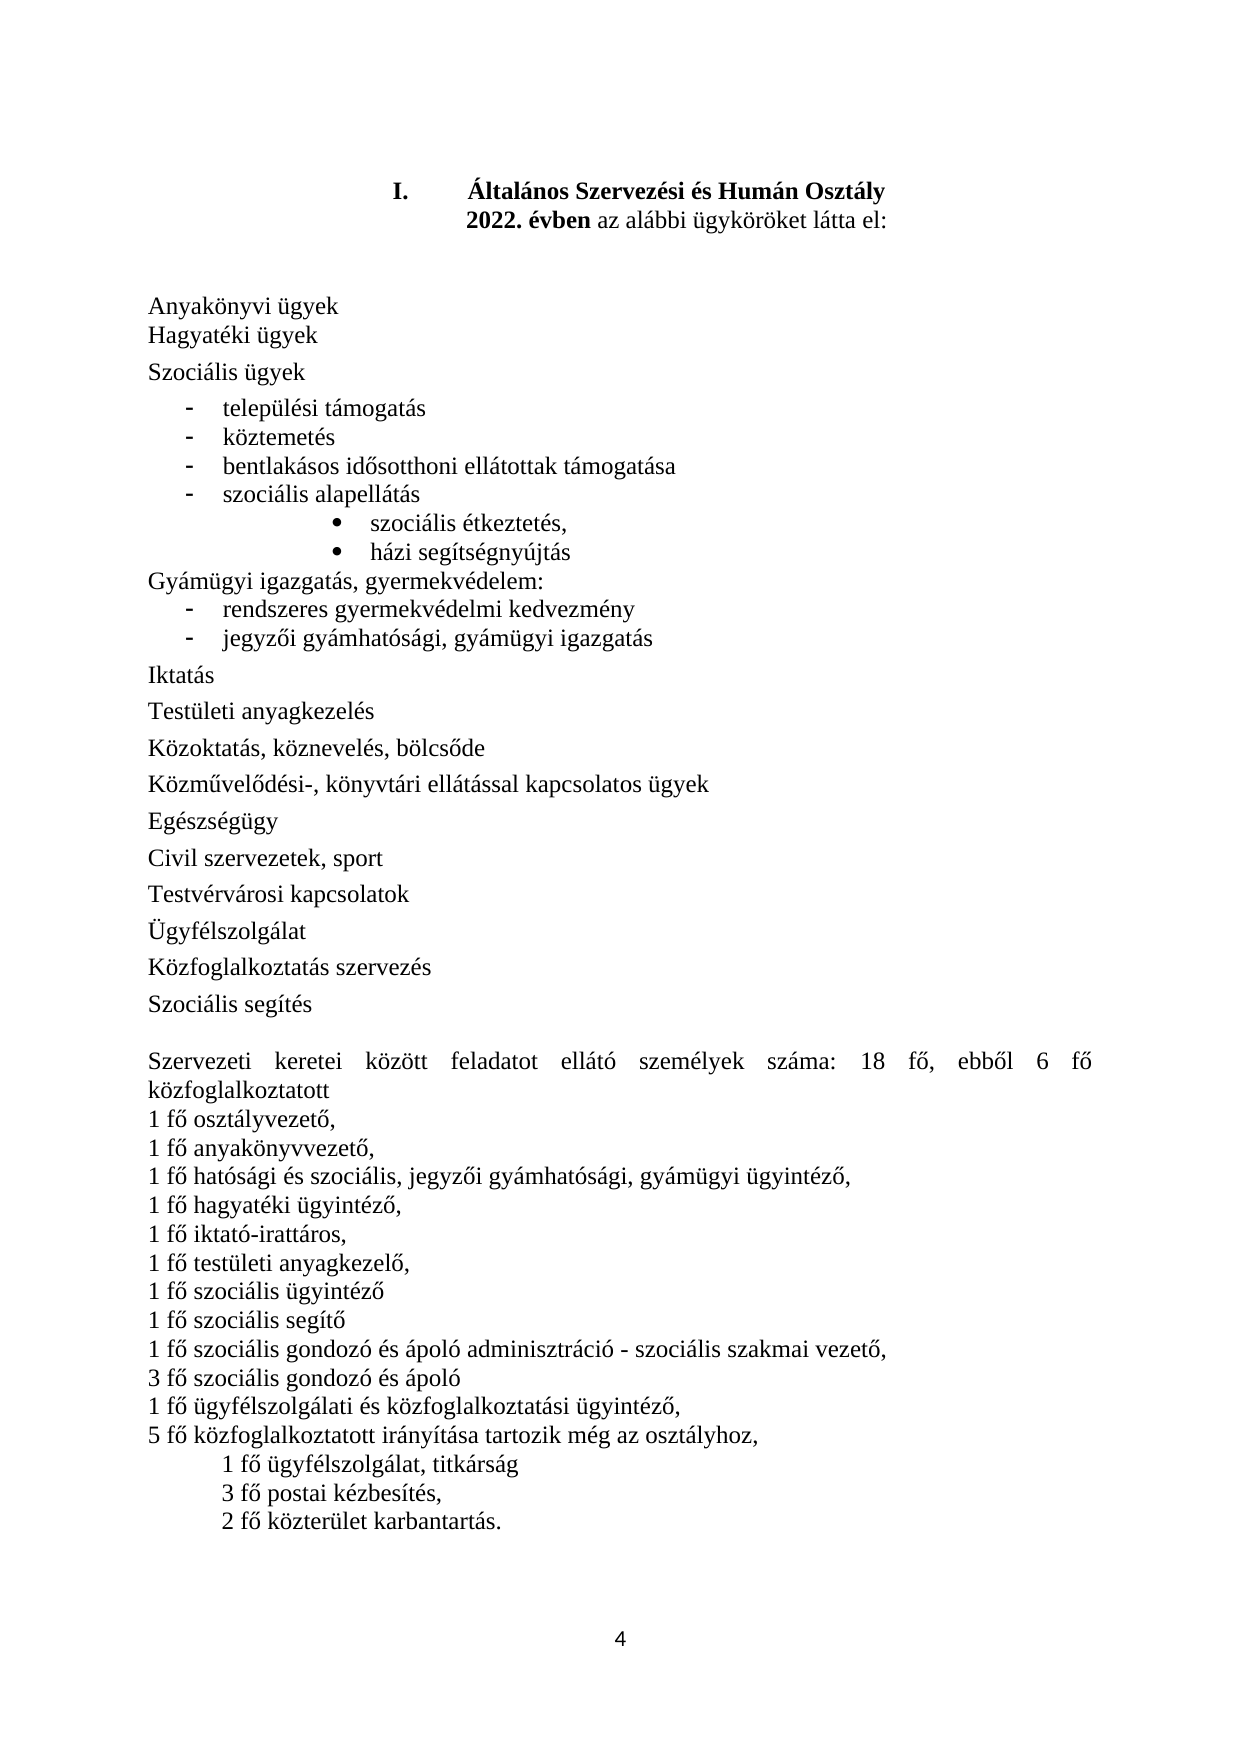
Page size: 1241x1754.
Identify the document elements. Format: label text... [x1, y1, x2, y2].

text Testvérvárosi kapcsolatok [148, 879, 1093, 908]
text Testületi anyagkezelés [148, 696, 1093, 725]
text Gyámügyi igazgatás, gyermekvédelem: [148, 566, 1093, 594]
text 1 fő szociális gondozó és ápoló adminisztráció - szociális szakmai vezető, [148, 1334, 1093, 1363]
list köztemetés [185, 422, 1093, 451]
text 1 fő ügyfélszolgálat, titkárság [148, 1449, 1093, 1478]
text 3 fő postai kézbesítés, [148, 1478, 1093, 1506]
text Közoktatás, köznevelés, bölcsőde [148, 733, 1093, 762]
text Szociális segítés [148, 989, 1093, 1018]
list házi segítségnyújtás [333, 537, 1093, 566]
text 2 fő közterület karbantartás. [148, 1506, 1093, 1535]
text 1 fő hagyatéki ügyintéző, [148, 1190, 1093, 1219]
list 2022. évben az alábbi ügyköröket látta el: [260, 205, 1093, 234]
list bentlakásos idősotthoni ellátottak támogatása [185, 451, 1093, 479]
list Általános Szervezési és Humán Osztály [185, 176, 1093, 205]
text 1 fő iktató-irattáros, [148, 1219, 1093, 1248]
text Hagyatéki ügyek [148, 320, 1093, 349]
text 1 fő osztályvezető, [148, 1104, 1093, 1133]
text 1 fő hatósági és szociális, jegyzői gyámhatósági, gyámügyi ügyintéző, [148, 1161, 1093, 1190]
text 1 fő anyakönyvvezető, [148, 1133, 1093, 1161]
text 1 fő szociális ügyintéző [148, 1276, 1093, 1305]
text 3 fő szociális gondozó és ápoló [148, 1363, 1093, 1391]
text Közművelődési-, könyvtári ellátással kapcsolatos ügyek [148, 769, 1093, 798]
text Anyakönyvi ügyek [148, 291, 1093, 320]
list szociális alapellátás [185, 479, 1093, 508]
text Közfoglalkoztatás szervezés [148, 952, 1093, 981]
list települési támogatás [185, 393, 1093, 422]
text 1 fő ügyfélszolgálati és közfoglalkoztatási ügyintéző, [148, 1391, 1093, 1420]
list rendszeres gyermekvédelmi kedvezmény [185, 594, 1093, 623]
text Iktatás [148, 660, 1093, 688]
text 5 fő közfoglalkoztatott irányítása tartozik még az osztályhoz, [148, 1420, 1093, 1449]
text 1 fő szociális segítő [148, 1305, 1093, 1334]
text Ügyfélszolgálat [148, 916, 1093, 944]
text 1 fő testületi anyagkezelő, [148, 1248, 1093, 1276]
list jegyzői gyámhatósági, gyámügyi igazgatás [185, 623, 1093, 652]
text Civil szervezetek, sport [148, 843, 1093, 871]
text Szervezeti keretei között feladatot ellátó személyek száma: 18 fő, ebből 6 fő közfoglalkoztatott [148, 1046, 1093, 1104]
text Egészségügy [148, 806, 1093, 835]
list szociális étkeztetés, [333, 508, 1093, 537]
text Szociális ügyek [148, 357, 1093, 385]
